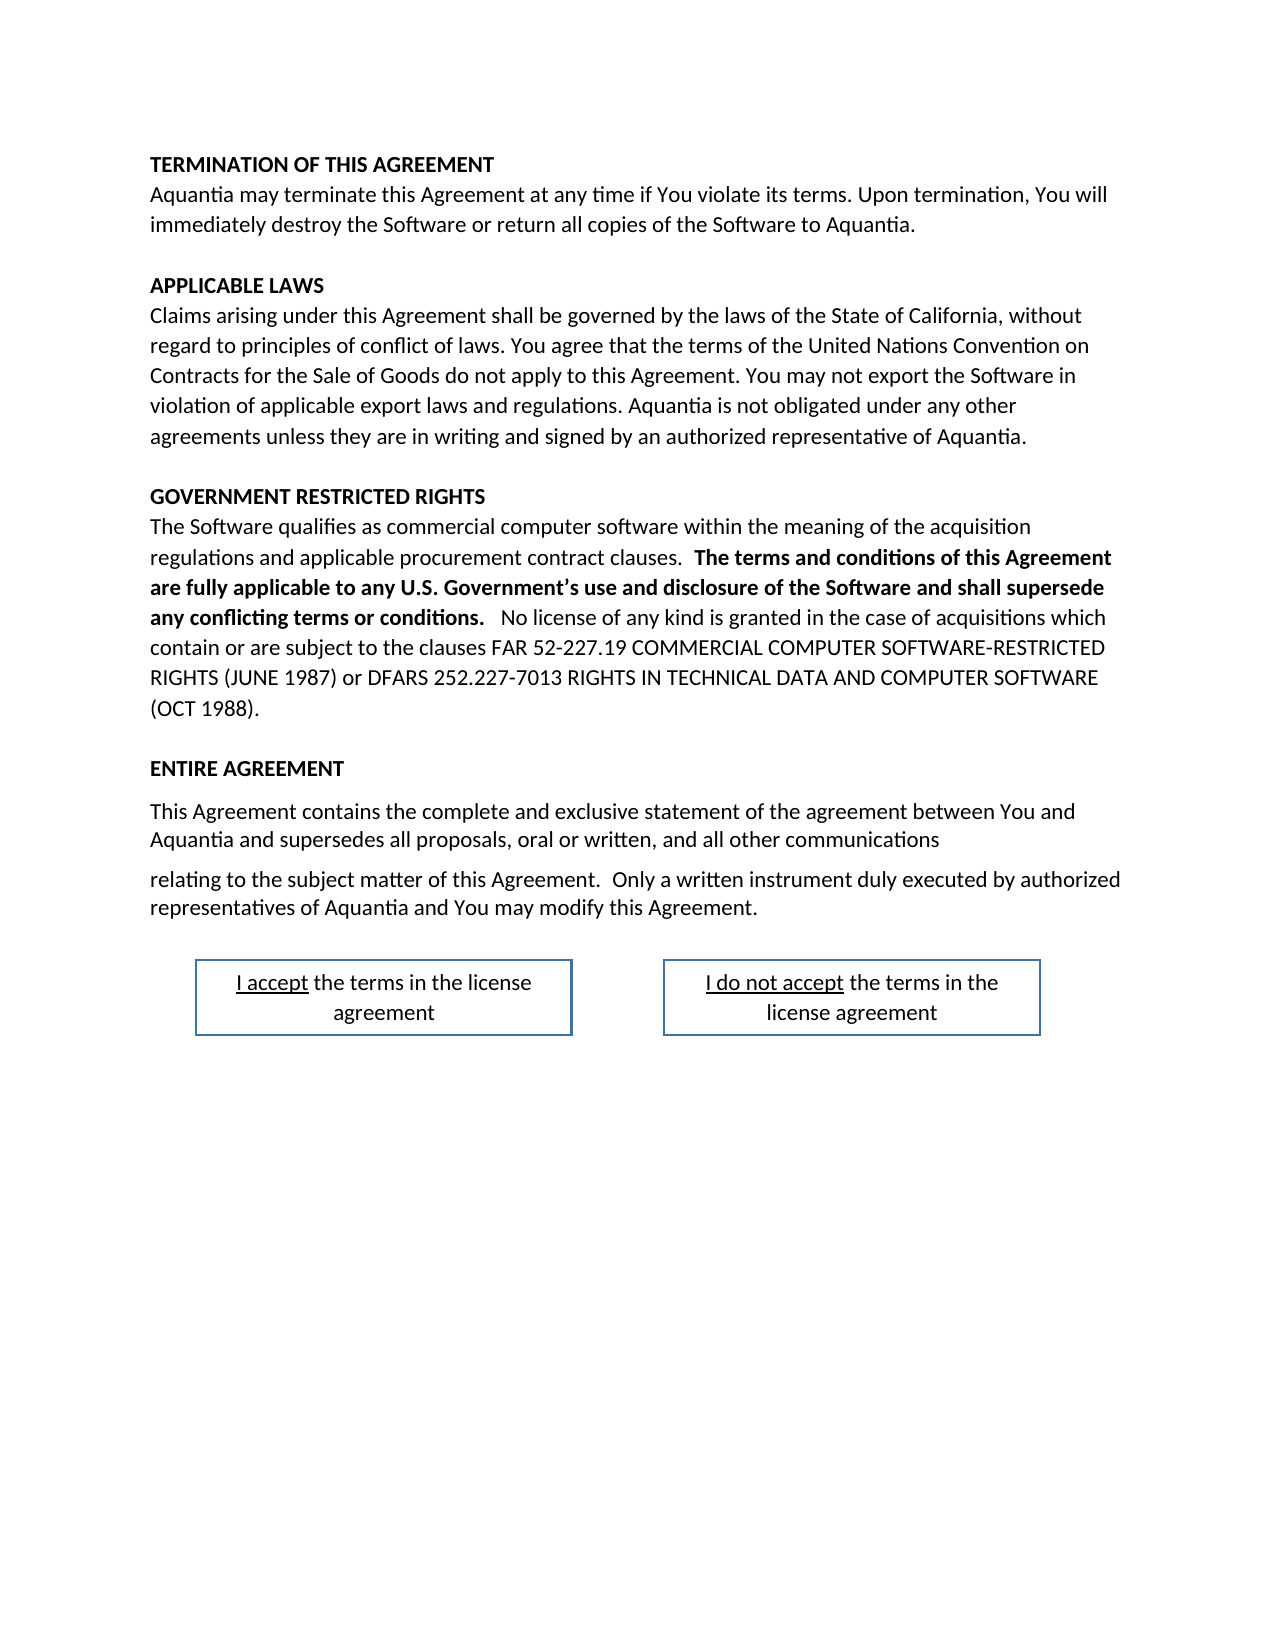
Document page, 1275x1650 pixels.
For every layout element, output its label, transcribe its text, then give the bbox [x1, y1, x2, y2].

text ENTIRE AGREEMENT [150, 754, 1125, 782]
text TERMINATION OF THIS AGREEMENT [150, 150, 1125, 178]
text Aquantia may terminate this Agreement at any time if You violate its terms. Upon termination, You will immediately destroy the Software or return all copies of the Software to Aquantia. [150, 180, 1125, 238]
text Claims arising under this Agreement shall be governed by the laws of the State of California, without regard to principles of conflict of laws. You agree that the terms of the United Nations Convention on Contracts for the Sale of Goods do not apply to this Agreement. You may not export the Software in violation of applicable export laws and regulations. Aquantia is not obligated under any other agreements unless they are in writing and signed by an authorized representative of Aquantia. [150, 301, 1125, 450]
text relating to the subject matter of this Agreement. Only a written instrument duly executed by authorized representatives of Aquantia and You may modify this Agreement. [150, 865, 1125, 921]
text GOVERNMENT RESTRICTED RIGHTS [150, 482, 1125, 510]
text APPLICABLE LAWS [150, 271, 1125, 299]
text This Agreement contains the complete and exclusive statement of the agreement between You and Aquantia and supersedes all proposals, oral or written, and all other communications [150, 797, 1125, 853]
text The Software qualifies as commercial computer software within the meaning of the acquisition regulations and applicable procurement contract clauses. The terms and conditions of this Agreement are fully applicable to any U.S. Government’s use and disclosure of the Software and shall supersede any conflicting terms or conditions. No license of any kind is granted in the case of acquisitions which contain or are subject to the clauses FAR 52-227.19 COMMERCIAL COMPUTER SOFTWARE-RESTRICTED RIGHTS (JUNE 1987) or DFARS 252.227-7013 RIGHTS IN TECHNICAL DATA AND COMPUTER SOFTWARE (OCT 1988). [150, 512, 1125, 722]
